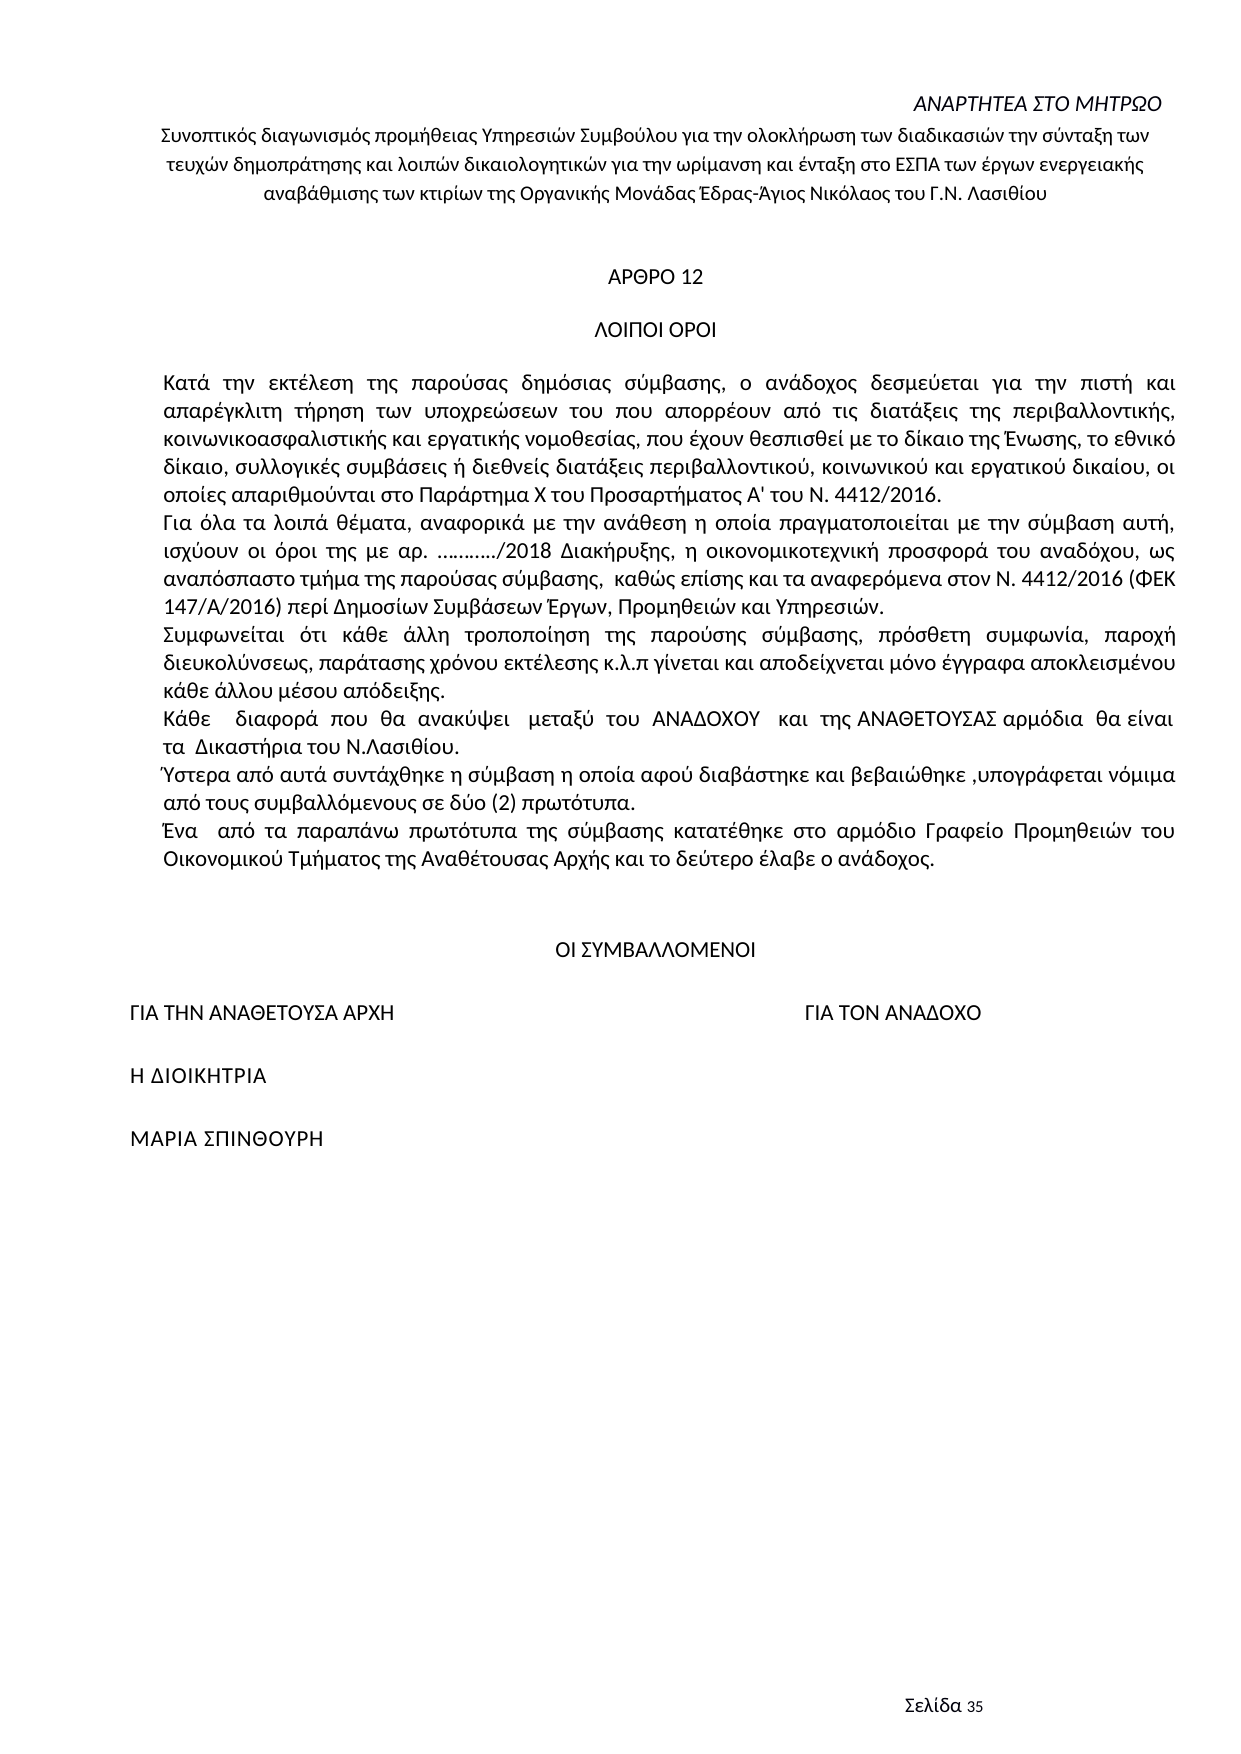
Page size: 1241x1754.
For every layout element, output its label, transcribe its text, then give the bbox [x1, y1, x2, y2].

text ΓΙΑ ΤΗΝ ΑΝΑΘΕΤΟΥΣΑ ΑΡΧΗ ΓΙΑ ΤΟΝ ΑΝΑΔΟΧΟ [130, 998, 1181, 1026]
text Κάθε διαφορά που θα ανακύψει μεταξύ του ΑΝΑΔΟΧΟΥ και της ΑΝΑΘΕΤΟΥΣΑΣ αρμόδια θα είναι τα Δικαστήρια του Ν.Λασιθίου. [163, 704, 1177, 760]
text ΜΑΡΙΑ ΣΠΙΝΘΟΥΡΗ [130, 1124, 1181, 1152]
text ΟΙ ΣΥΜΒΑΛΛΟΜΕΝΟΙ [130, 935, 1181, 963]
text ΛΟΙΠΟΙ ΟΡΟΙ [130, 315, 1181, 343]
text Για όλα τα λοιπά θέματα, αναφορικά με την ανάθεση η οποία πραγματοποιείται με την σύμβαση αυτή, ισχύουν οι όροι της με αρ. ………../2018 Διακήρυξης, η οικονομικοτεχνική προσφορά του αναδόχου, ως αναπόσπαστο τμήμα της παρούσας σύμβασης, καθώς επίσης και τα αναφερόμενα στον Ν. 4412/2016 (ΦΕΚ 147/Α/2016) περί Δημοσίων Συμβάσεων Έργων, Προμηθειών και Υπηρεσιών. [163, 508, 1177, 620]
text ΑΡΘΡΟ 12 [130, 262, 1181, 290]
text Κατά την εκτέλεση της παρούσας δημόσιας σύμβασης, ο ανάδοχος δεσμεύεται για την πιστή και απαρέγκλιτη τήρηση των υποχρεώσεων του που απορρέουν από τις διατάξεις της περιβαλλοντικής, κοινωνικοασφαλιστικής και εργατικής νομοθεσίας, που έχουν θεσπισθεί με το δίκαιο της Ένωσης, το εθνικό δίκαιο, συλλογικές συμβάσεις ή διεθνείς διατάξεις περιβαλλοντικού, κοινωνικού και εργατικού δικαίου, οι οποίες απαριθμούνται στο Παράρτημα X του Προσαρτήματος Α' του Ν. 4412/2016. [163, 368, 1177, 508]
text Συμφωνείται ότι κάθε άλλη τροποποίηση της παρούσης σύμβασης, πρόσθετη συμφωνία, παροχή διευκολύνσεως, παράτασης χρόνου εκτέλεσης κ.λ.π γίνεται και αποδείχνεται μόνο έγγραφα αποκλεισμένου κάθε άλλου μέσου απόδειξης. [163, 620, 1177, 704]
text Ένα από τα παραπάνω πρωτότυπα της σύμβασης κατατέθηκε στο αρμόδιο Γραφείο Προμηθειών του Οικονομικού Τμήματος της Αναθέτουσας Αρχής και το δεύτερο έλαβε ο ανάδοχος. [163, 816, 1177, 872]
text Η ΔΙΟΙΚΗΤΡΙΑ [130, 1061, 1181, 1089]
text Ύστερα από αυτά συντάχθηκε η σύμβαση η οποία αφού διαβάστηκε και βεβαιώθηκε ,υπογράφεται νόμιμα από τους συμβαλλόμενους σε δύο (2) πρωτότυπα. [163, 760, 1177, 816]
